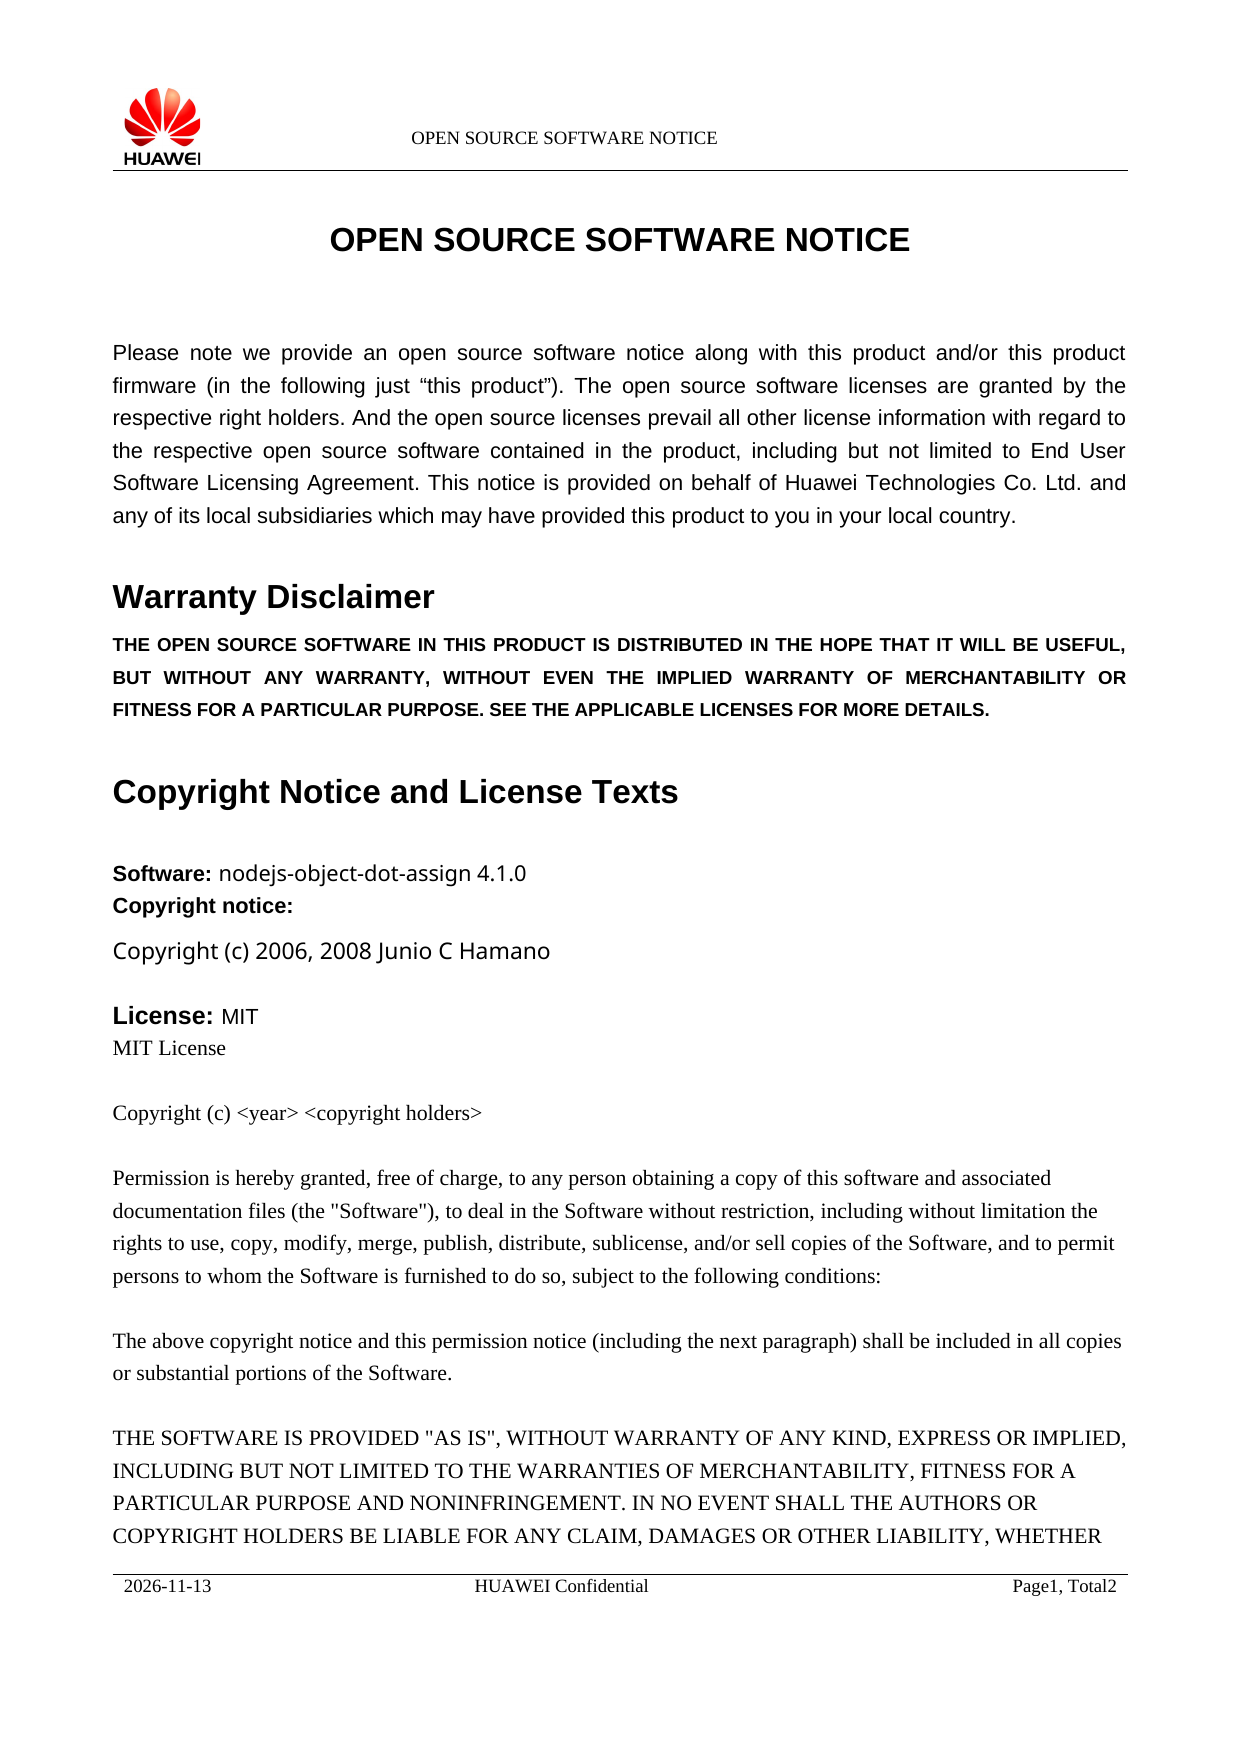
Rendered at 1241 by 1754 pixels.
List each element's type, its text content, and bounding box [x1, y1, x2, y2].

text Copyright (c) 2006, 2008 Junio C Hamano [112, 934, 1128, 999]
text OPEN SOURCE SOFTWARE NOTICE [112, 206, 1128, 271]
text Copyright notice: [112, 889, 1128, 921]
text Please note we provide an open source software notice along with this product and/or this product firmware (in the following just “this product”). The open source software licenses are granted by the respective right holders. And the open source licenses prevail all other license information with regard to the respective open source software contained in the product, including but not limited to End User Software Licensing Agreement. This notice is provided on behalf of Huawei Technologies Co. Ltd. and any of its local subsidiaries which may have provided this product to you in your local country. [112, 336, 1128, 531]
text License: MIT [112, 999, 1128, 1031]
text The open source software in this product is distributed in the hope that it will be useful, but WITHOUT ANY WARRANTY, without even the implied warranty of MERCHANTABILITY or FITNESS FOR A PARTICULAR PURPOSE. See the applicable licenses for more details. [112, 629, 1128, 726]
picture [124, 88, 201, 165]
text Copyright Notice and License Texts [112, 759, 1128, 824]
text Warranty Disclaimer [112, 564, 1128, 629]
title Software: nodejs-object-dot-assign 4.1.0 [112, 856, 1128, 889]
